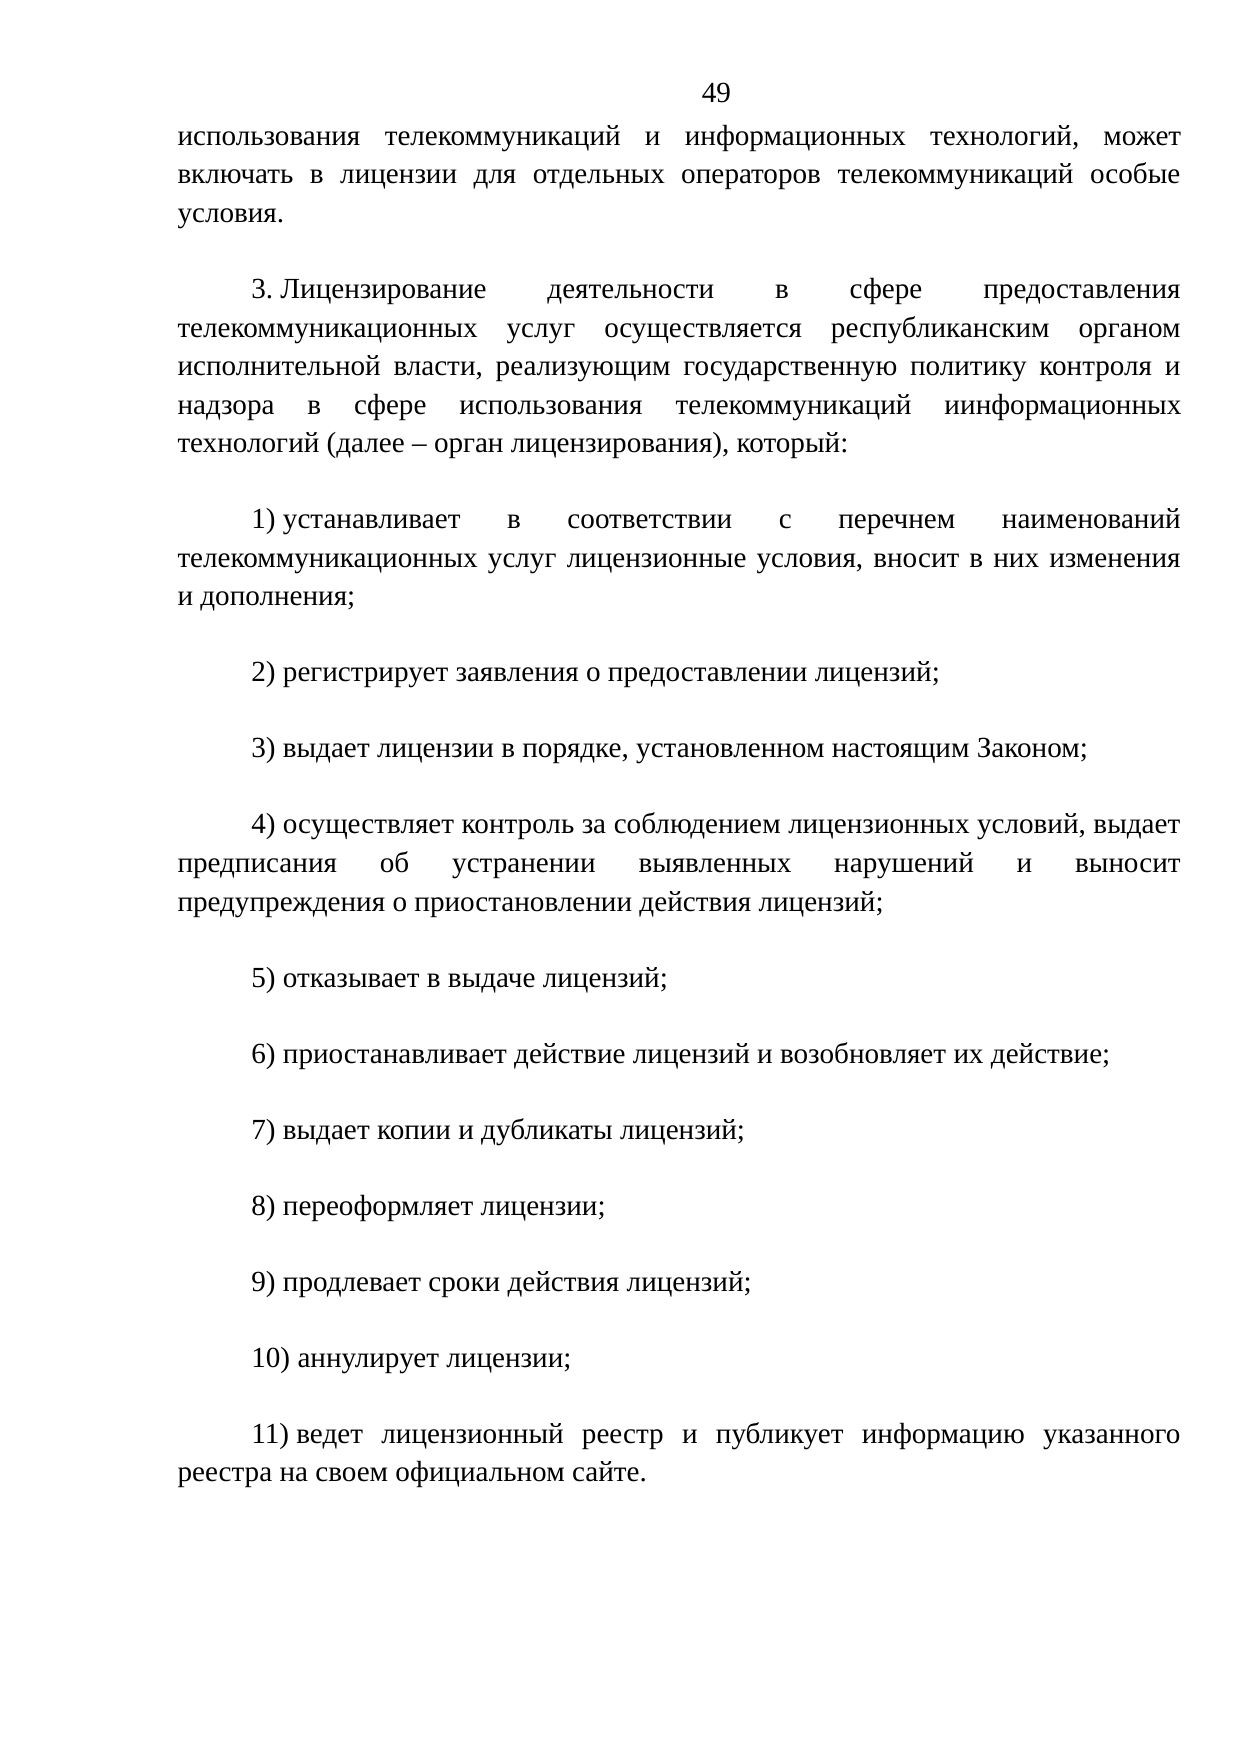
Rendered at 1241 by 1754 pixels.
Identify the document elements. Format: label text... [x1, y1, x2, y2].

text 2) регистрирует заявления о предоставлении лицензий; [177, 654, 1181, 688]
text 1) устанавливает в соответствии с перечнем наименований телекоммуникационных услуг лицензионные условия, вносит в них изменения и дополнения; [177, 501, 1181, 612]
text 10) аннулирует лицензии; [177, 1340, 1181, 1373]
text 11) ведет лицензионный реестр и публикует информацию указанного реестра на своем официальном сайте. [177, 1416, 1181, 1488]
text 5) отказывает в выдаче лицензий; [177, 960, 1181, 993]
text 8) переоформляет лицензии; [177, 1188, 1181, 1221]
text 7) выдает копии и дубликаты лицензий; [177, 1112, 1181, 1145]
text 4) осуществляет контроль за соблюдением лицензионных условий, выдает предписания об устранении выявленных нарушений и выносит предупреждения о приостановлении действия лицензий; [177, 807, 1181, 917]
text 3) выдает лицензии в порядке, установленном настоящим Законом; [177, 731, 1181, 764]
text 9) продлевает сроки действия лицензий; [177, 1264, 1181, 1297]
text 3. Лицензирование деятельности в сфере предоставления телекоммуникационных услуг осуществляется республиканским органом исполнительной власти, реализующим государственную политику контроля и надзора в сфере использования телекоммуникаций иинформационных технологий (далее – орган лицензирования), который: [177, 271, 1181, 459]
text 6) приостанавливает действие лицензий и возобновляет их действие; [177, 1036, 1181, 1069]
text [177, 118, 1181, 229]
